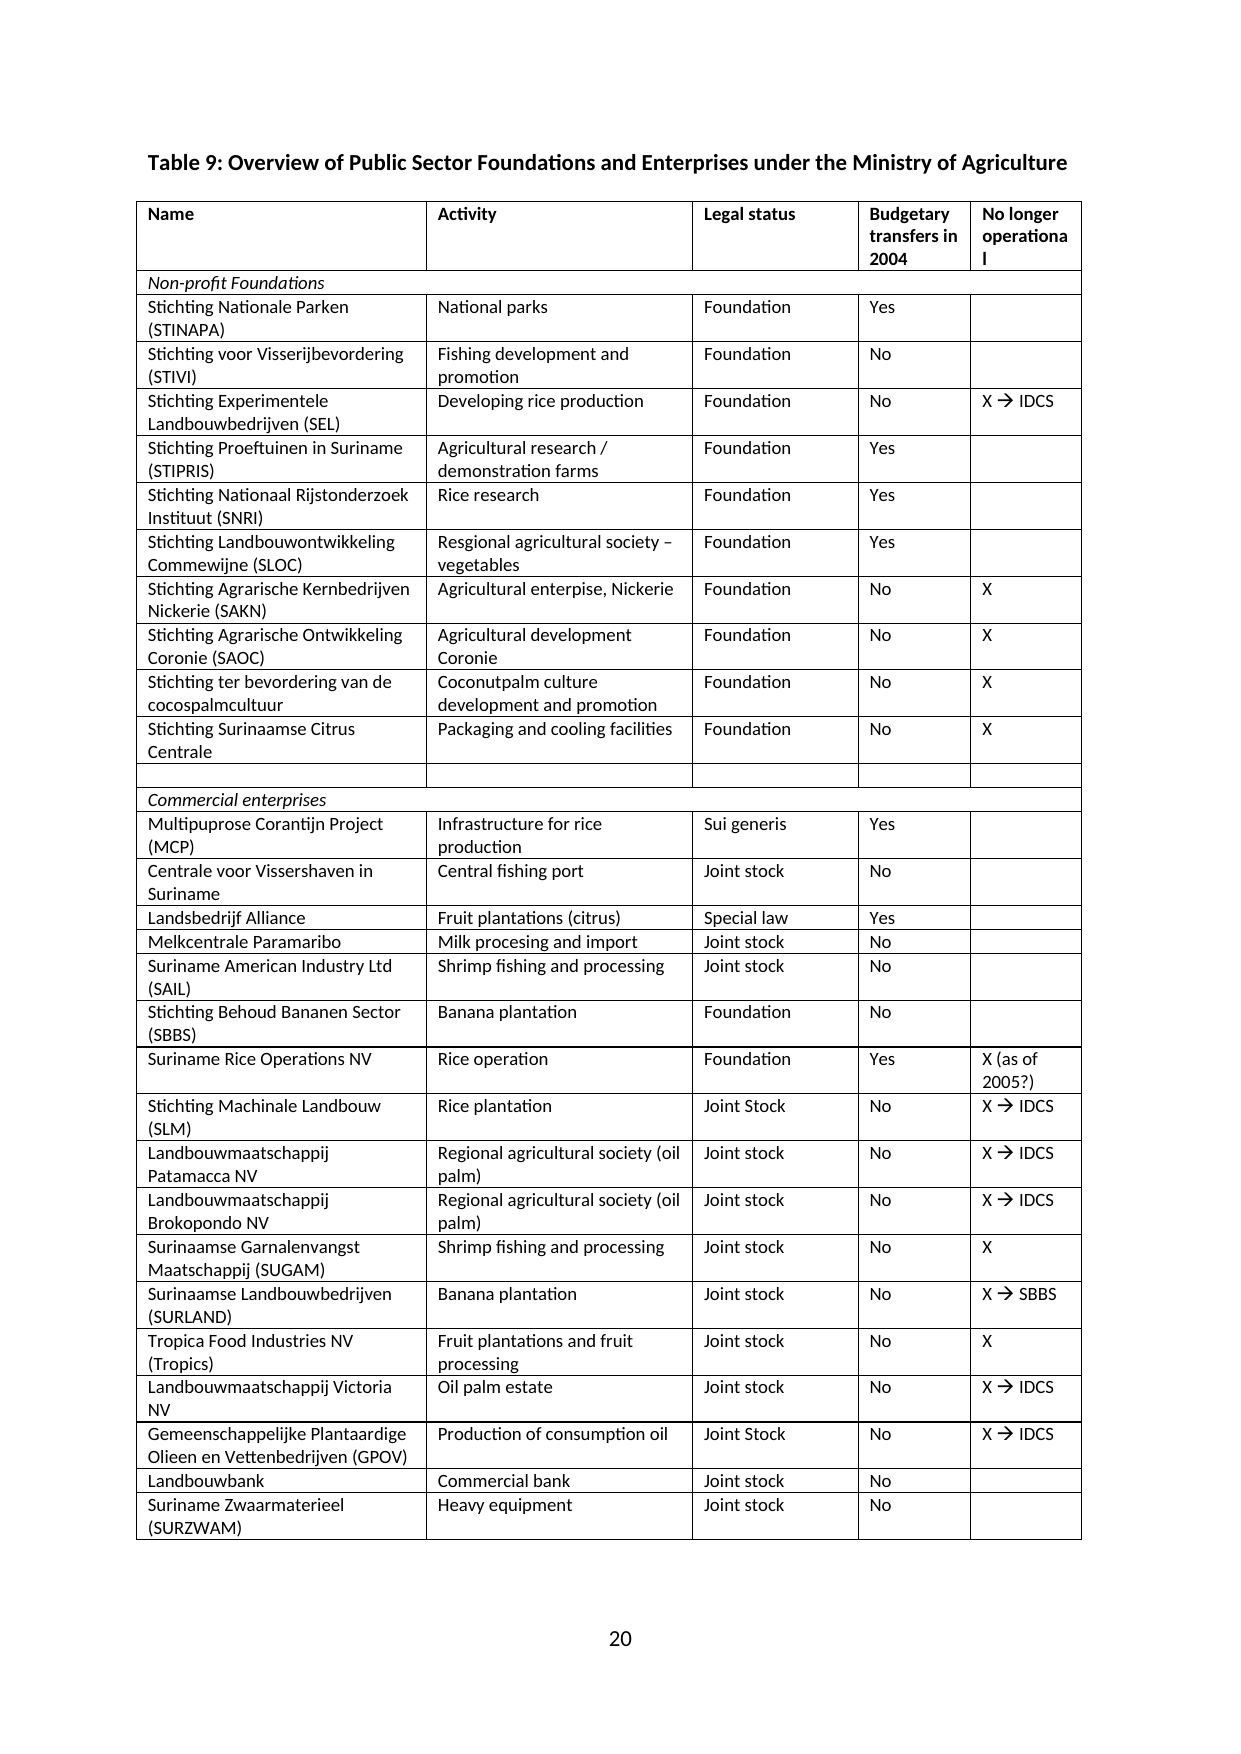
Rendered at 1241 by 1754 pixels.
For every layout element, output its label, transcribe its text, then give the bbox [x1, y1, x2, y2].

table_cell Suriname American Industry Ltd (SAIL) [137, 954, 426, 999]
table_cell Agricultural research / demonstration farms [427, 436, 692, 482]
table_cell Surinaamse Landbouwbedrijven (SURLAND) [137, 1282, 426, 1328]
table_cell X [971, 717, 1081, 763]
table_cell Resgional agricultural society – vegetables [427, 530, 692, 576]
table_cell [971, 764, 1081, 787]
table_cell Joint Stock [693, 1094, 858, 1140]
table_cell Regional agricultural society (oil palm) [427, 1141, 692, 1187]
table_cell Yes [859, 483, 970, 529]
table_cell X IDCS [971, 389, 1081, 435]
table_cell Stichting ter bevordering van de cocospalmcultuur [137, 670, 426, 716]
table_cell [971, 342, 1081, 388]
table_cell Packaging and cooling facilities [427, 717, 692, 763]
table_header Activity [427, 202, 692, 270]
table_cell Gemeenschappelijke Plantaardige Olieen en Vettenbedrijven (GPOV) [137, 1423, 426, 1468]
table_cell Banana plantation [427, 1001, 692, 1046]
table_cell Rice operation [427, 1048, 692, 1093]
table_cell National parks [427, 295, 692, 341]
table_cell No [859, 1235, 970, 1281]
table_cell Infrastructure for rice production [427, 812, 692, 858]
table_cell [971, 1493, 1081, 1539]
table_cell [971, 812, 1081, 858]
table_cell X IDCS [971, 1376, 1081, 1421]
table_cell Joint stock [693, 954, 858, 999]
table_cell No [859, 930, 970, 953]
table_cell No [859, 1493, 970, 1539]
table_cell Foundation [693, 1001, 858, 1046]
table_cell Stichting Surinaamse Citrus Centrale [137, 717, 426, 763]
table_cell Suriname Rice Operations NV [137, 1048, 426, 1093]
table_cell Agricultural enterpise, Nickerie [427, 577, 692, 622]
table_cell Centrale voor Vissershaven in Suriname [137, 859, 426, 905]
table_cell [971, 483, 1081, 529]
table_cell Landbouwmaatschappij Brokopondo NV [137, 1188, 426, 1234]
table_cell No [859, 389, 970, 435]
table_cell Stichting Agrarische Kernbedrijven Nickerie (SAKN) [137, 577, 426, 622]
table_cell X IDCS [971, 1141, 1081, 1187]
table_cell Joint stock [693, 930, 858, 953]
table_cell Joint stock [693, 1188, 858, 1234]
table_cell X [971, 1329, 1081, 1374]
table_cell Landsbedrijf Alliance [137, 906, 426, 929]
table_cell Stichting voor Visserijbevordering (STIVI) [137, 342, 426, 388]
table_cell X (as of 2005?) [971, 1048, 1081, 1093]
table_cell Landbouwbank [137, 1469, 426, 1492]
text Table 9: Overview of Public Sector Foundations and Enterprises under the Ministry of Agriculture [148, 148, 1093, 176]
table_cell [971, 530, 1081, 576]
table_cell [693, 764, 858, 787]
table_cell [859, 764, 970, 787]
table_cell X [971, 670, 1081, 716]
table_cell No [859, 1423, 970, 1468]
table_cell Yes [859, 530, 970, 576]
table_header Legal status [693, 202, 858, 270]
table_cell Landbouwmaatschappij Victoria NV [137, 1376, 426, 1421]
table_cell No [859, 954, 970, 999]
table_cell No [859, 1094, 970, 1140]
table_cell Fruit plantations (citrus) [427, 906, 692, 929]
table_cell Foundation [693, 530, 858, 576]
table_cell No [859, 1469, 970, 1492]
table_cell Yes [859, 295, 970, 341]
table_cell [971, 295, 1081, 341]
table_cell Joint stock [693, 1329, 858, 1374]
table_cell No [859, 1001, 970, 1046]
table_cell [971, 436, 1081, 482]
table_cell No [859, 1376, 970, 1421]
table_cell Commercial enterprises [137, 788, 1081, 811]
table_cell Fishing development and promotion [427, 342, 692, 388]
table_cell Banana plantation [427, 1282, 692, 1328]
table_cell X [971, 624, 1081, 669]
table_cell Foundation [693, 483, 858, 529]
table_cell No [859, 1141, 970, 1187]
table_cell Fruit plantations and fruit processing [427, 1329, 692, 1374]
table_cell Joint stock [693, 1469, 858, 1492]
table_cell No [859, 1329, 970, 1374]
table_cell No [859, 1282, 970, 1328]
table_cell X SBBS [971, 1282, 1081, 1328]
table_cell [971, 1001, 1081, 1046]
table_cell Stichting Machinale Landbouw (SLM) [137, 1094, 426, 1140]
table_cell Stichting Nationale Parken (STINAPA) [137, 295, 426, 341]
table_cell Sui generis [693, 812, 858, 858]
table_cell Surinaamse Garnalenvangst Maatschappij (SUGAM) [137, 1235, 426, 1281]
table_cell No [859, 670, 970, 716]
table_cell [971, 954, 1081, 999]
table_cell X IDCS [971, 1423, 1081, 1468]
table_cell Stichting Experimentele Landbouwbedrijven (SEL) [137, 389, 426, 435]
table_cell Landbouwmaatschappij Patamacca NV [137, 1141, 426, 1187]
table_cell X [971, 577, 1081, 622]
table_cell Suriname Zwaarmaterieel (SURZWAM) [137, 1493, 426, 1539]
table_cell Central fishing port [427, 859, 692, 905]
table_cell Oil palm estate [427, 1376, 692, 1421]
table_cell Regional agricultural society (oil palm) [427, 1188, 692, 1234]
table_cell Heavy equipment [427, 1493, 692, 1539]
table_cell Foundation [693, 295, 858, 341]
table_cell Joint stock [693, 859, 858, 905]
table_cell [971, 930, 1081, 953]
table_cell [971, 906, 1081, 929]
table_cell [427, 764, 692, 787]
table_cell Stichting Agrarische Ontwikkeling Coronie (SAOC) [137, 624, 426, 669]
table_cell No [859, 577, 970, 622]
table_cell X [971, 1235, 1081, 1281]
table_cell Milk procesing and import [427, 930, 692, 953]
table_cell Foundation [693, 577, 858, 622]
table_cell Joint stock [693, 1282, 858, 1328]
table_cell Non-profit Foundations [137, 271, 1081, 294]
table_cell Stichting Nationaal Rijstonderzoek Instituut (SNRI) [137, 483, 426, 529]
table_cell Agricultural development Coronie [427, 624, 692, 669]
table_cell Foundation [693, 1048, 858, 1093]
table_cell Yes [859, 1048, 970, 1093]
table_cell Shrimp fishing and processing [427, 954, 692, 999]
table_cell Yes [859, 436, 970, 482]
table_header No longer operational [971, 202, 1081, 270]
table_cell Rice plantation [427, 1094, 692, 1140]
table_cell Stichting Behoud Bananen Sector (SBBS) [137, 1001, 426, 1046]
table_cell Yes [859, 812, 970, 858]
table_cell Joint stock [693, 1235, 858, 1281]
table_cell [971, 1469, 1081, 1492]
table_cell Joint Stock [693, 1423, 858, 1468]
table_header Budgetary transfers in 2004 [859, 202, 970, 270]
table_cell No [859, 717, 970, 763]
table_cell Joint stock [693, 1493, 858, 1539]
table_cell Joint stock [693, 1141, 858, 1187]
table_cell X IDCS [971, 1094, 1081, 1140]
table_cell Stichting Proeftuinen in Suriname (STIPRIS) [137, 436, 426, 482]
table_cell Shrimp fishing and processing [427, 1235, 692, 1281]
table_cell No [859, 1188, 970, 1234]
table_cell Tropica Food Industries NV (Tropics) [137, 1329, 426, 1374]
table_cell No [859, 624, 970, 669]
table_cell Joint stock [693, 1376, 858, 1421]
table_cell Coconutpalm culture development and promotion [427, 670, 692, 716]
table_cell Yes [859, 906, 970, 929]
table_cell [137, 764, 426, 787]
table_cell Multipuprose Corantijn Project (MCP) [137, 812, 426, 858]
table_cell X IDCS [971, 1188, 1081, 1234]
table_cell No [859, 859, 970, 905]
table_cell Foundation [693, 436, 858, 482]
table_cell Stichting Landbouwontwikkeling Commewijne (SLOC) [137, 530, 426, 576]
table_cell Foundation [693, 389, 858, 435]
table_cell Foundation [693, 624, 858, 669]
table_cell Foundation [693, 670, 858, 716]
table_header Name [137, 202, 426, 270]
table_cell Foundation [693, 342, 858, 388]
table_cell No [859, 342, 970, 388]
table_cell Special law [693, 906, 858, 929]
table_cell Rice research [427, 483, 692, 529]
table_cell [971, 859, 1081, 905]
table_cell Commercial bank [427, 1469, 692, 1492]
table_cell Melkcentrale Paramaribo [137, 930, 426, 953]
table_cell Foundation [693, 717, 858, 763]
table_cell Developing rice production [427, 389, 692, 435]
table_cell Production of consumption oil [427, 1423, 692, 1468]
